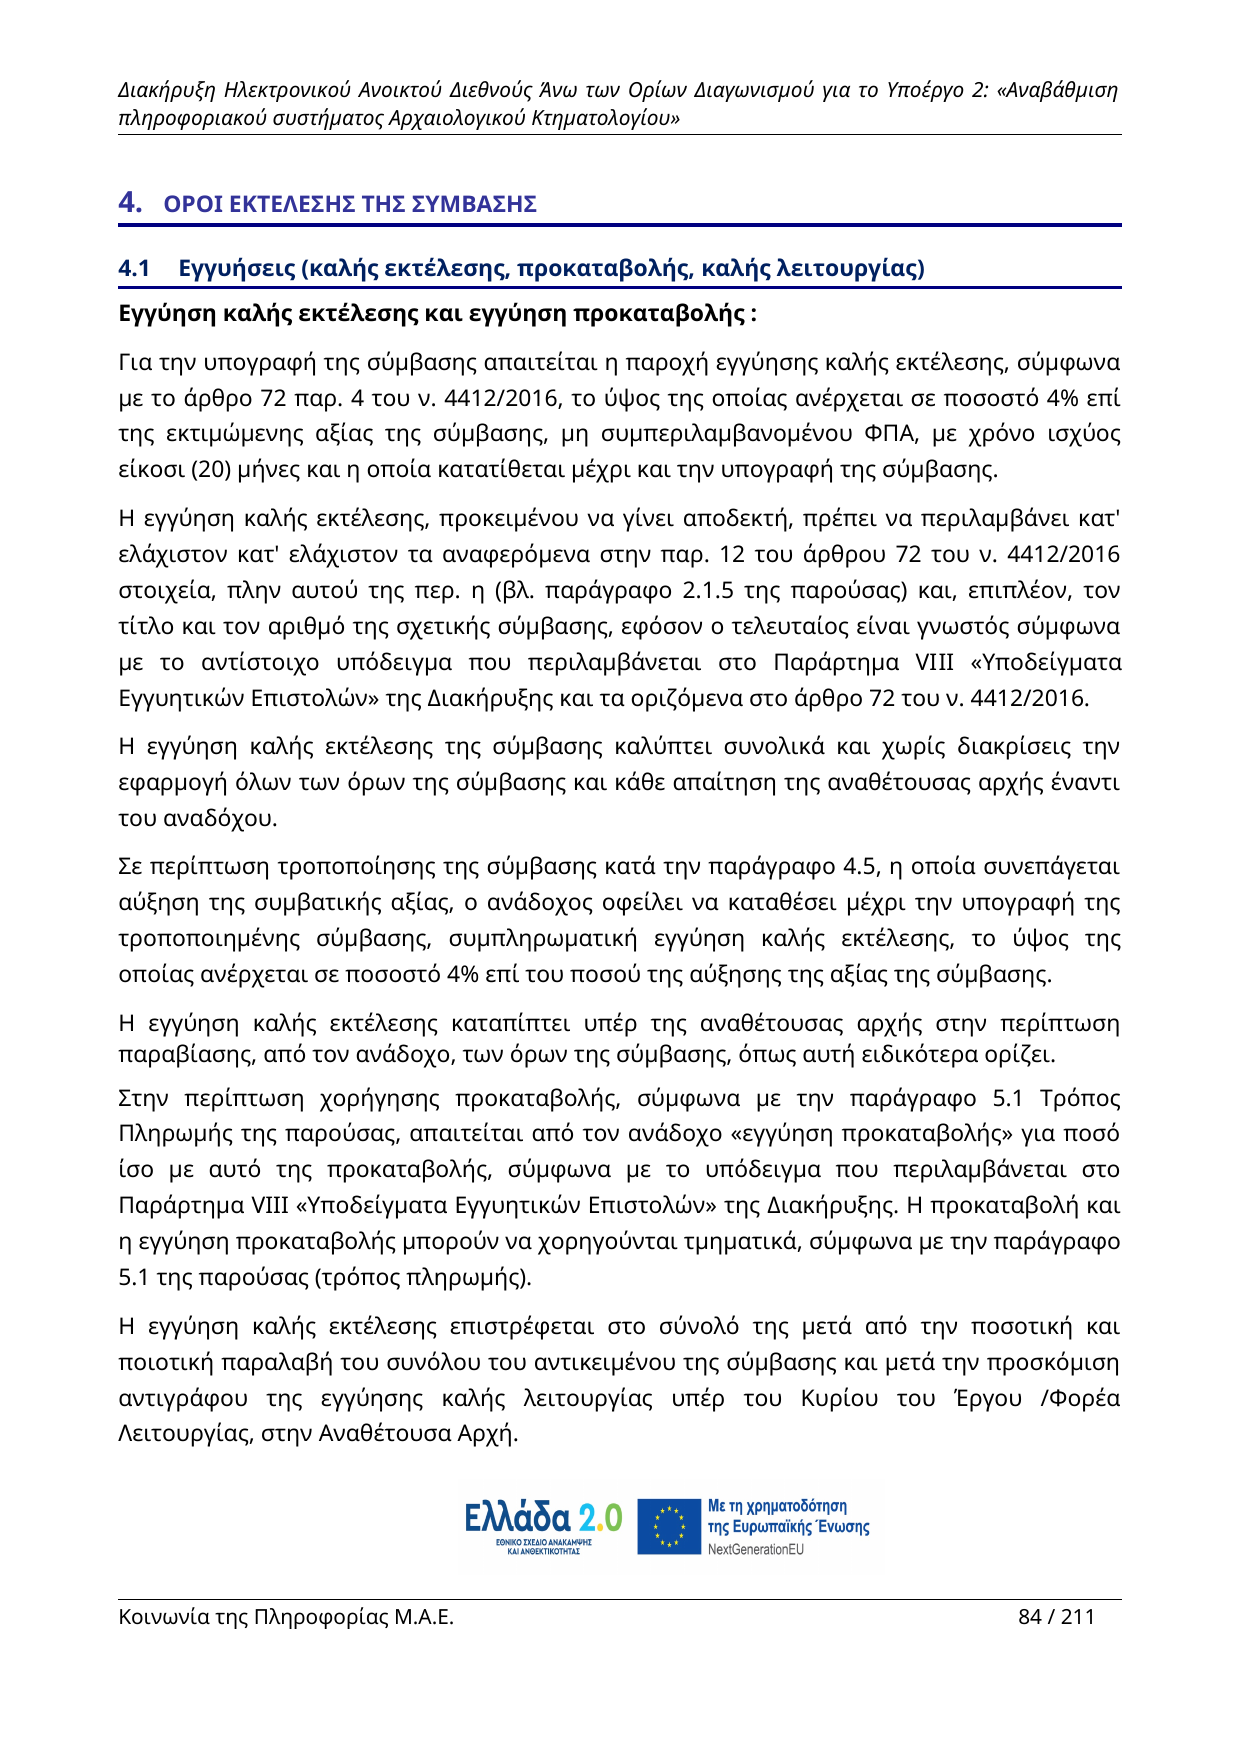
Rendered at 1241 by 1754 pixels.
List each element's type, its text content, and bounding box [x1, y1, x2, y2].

text Η εγγύηση καλής εκτέλεσης της σύμβασης καλύπτει συνολικά και χωρίς διακρίσεις την εφαρμογή όλων των όρων της σύμβασης και κάθε απαίτηση της αναθέτουσας αρχής έναντι του αναδόχου. [118, 730, 1122, 833]
subtitle Εγγυήσεις (καλής εκτέλεσης, προκαταβολής, καλής λειτουργίας) [118, 252, 1122, 286]
text Η εγγύηση καλής εκτέλεσης, προκειμένου να γίνει αποδεκτή, πρέπει να περιλαμβάνει κατ' ελάχιστον κατ' ελάχιστον τα αναφερόμενα στην παρ. 12 του άρθρου 72 του ν. 4412/2016 στοιχεία, πλην αυτού της περ. η (βλ. παράγραφο 2.1.5 της παρούσας) και, επιπλέον, τον τίτλο και τον αριθμό της σχετικής σύμβασης, εφόσον ο τελευταίος είναι γνωστός σύμφωνα με το αντίστοιχο υπόδειγμα που περιλαμβάνεται στο Παράρτημα VIII «Υποδείγματα Εγγυητικών Επιστολών» της Διακήρυξης και τα οριζόμενα στο άρθρο 72 του ν. 4412/2016. [118, 502, 1122, 713]
subtitle ΟΡΟΙ ΕΚΤΕΛΕΣΗΣ ΤΗΣ ΣΥΜΒΑΣΗΣ [118, 181, 1122, 223]
text Στην περίπτωση χορήγησης προκαταβολής, σύμφωνα με την παράγραφο 5.1 Τρόπος Πληρωμής της παρούσας, απαιτείται από τον ανάδοχο «εγγύηση προκαταβολής» για ποσό ίσο με αυτό της προκαταβολής, σύμφωνα με το υπόδειγμα που περιλαμβάνεται στο Παράρτημα VIII «Υποδείγματα Εγγυητικών Επιστολών» της Διακήρυξης. Η προκαταβολή και η εγγύηση προκαταβολής μπορούν να χορηγούνται τμηματικά, σύμφωνα με την παράγραφο 5.1 της παρούσας (τρόπος πληρωμής). [118, 1081, 1122, 1292]
text Σε περίπτωση τροποποίησης της σύμβασης κατά την παράγραφο 4.5, η οποία συνεπάγεται αύξηση της συμβατικής αξίας, ο ανάδοχος οφείλει να καταθέσει μέχρι την υπογραφή της τροποποιημένης σύμβασης, συμπληρωματική εγγύηση καλής εκτέλεσης, το ύψος της οποίας ανέρχεται σε ποσοστό 4% επί του ποσού της αύξησης της αξίας της σύμβασης. [118, 850, 1122, 989]
text Για την υπογραφή της σύμβασης απαιτείται η παροχή εγγύησης καλής εκτέλεσης, σύμφωνα με το άρθρο 72 παρ. 4 του ν. 4412/2016, το ύψος της οποίας ανέρχεται σε ποσοστό 4% επί της εκτιμώμενης αξίας της σύμβασης, μη συμπεριλαμβανομένου ΦΠΑ, με χρόνο ισχύος είκοσι (20) μήνες και η οποία κατατίθεται μέχρι και την υπογραφή της σύμβασης. [118, 346, 1122, 484]
picture [457, 1479, 885, 1575]
text Η εγγύηση καλής εκτέλεσης επιστρέφεται στο σύνολό της μετά από την ποσοτική και ποιοτική παραλαβή του συνόλου του αντικειμένου της σύμβασης και μετά την προσκόμιση αντιγράφου της εγγύησης καλής λειτουργίας υπέρ του Κυρίου του Έργου /Φορέα Λειτουργίας, στην Αναθέτουσα Αρχή. [118, 1309, 1122, 1449]
text Η εγγύηση καλής εκτέλεσης καταπίπτει υπέρ της αναθέτουσας αρχής στην περίπτωση παραβίασης, από τον ανάδοχο, των όρων της σύμβασης, όπως αυτή ειδικότερα ορίζει. [118, 1006, 1122, 1069]
text Εγγύηση καλής εκτέλεσης και εγγύηση προκαταβολής : [118, 297, 1122, 328]
